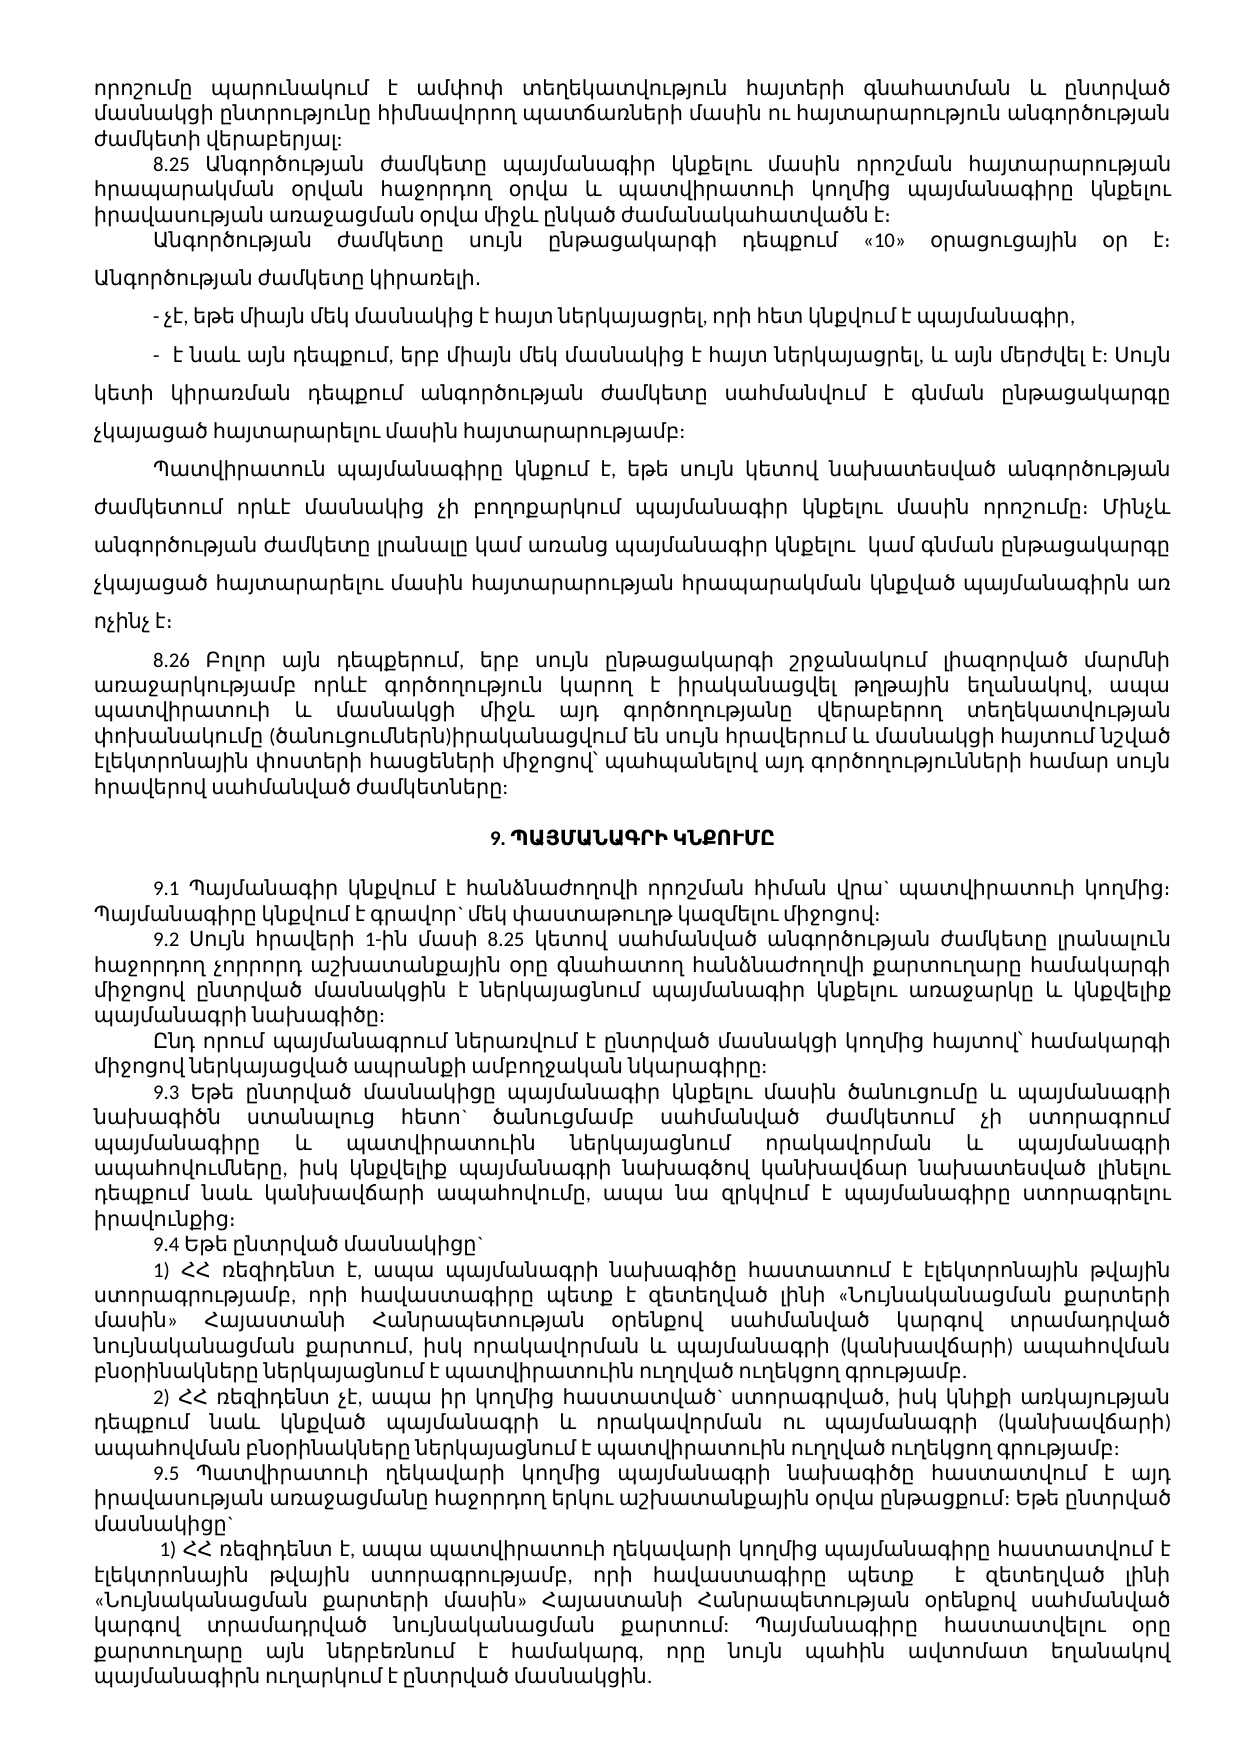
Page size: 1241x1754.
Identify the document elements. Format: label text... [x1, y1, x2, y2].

text 8.25 Անգործության ժամկետը պայմանագիր կնքելու մասին որոշման հայտարարության հրապարակման օրվան հաջորդող օրվա և պատվիրատուի կողմից պայմանագիրը կնքելու իրավասության առաջացման օրվա միջև ընկած ժամանակահատվածն է։ [94, 151, 1171, 227]
text 9. ՊԱՅՄԱՆԱԳՐԻ ԿՆՔՈՒՄԸ [94, 825, 1171, 850]
text Անգործության ժամկետը սույն ընթացակարգի դեպքում «10» օրացուցային օր է։ Անգործության ժամկետը կիրառելի․ [94, 227, 1171, 291]
text Պատվիրատուն պայմանագիրը կնքում է, եթե սույն կետով նախատեսված անգործության ժամկետում որևէ մասնակից չի բողոքարկում պայմանագիր կնքելու մասին որոշումը։ Մինչև անգործության ժամկետը լրանալը կամ առանց պայմանագիր կնքելու կամ գնման ընթացակարգը չկայացած հայտարարելու մասին հայտարարության հրապարակման կնքված պայմանագիրն առ ոչինչ է։ [94, 456, 1171, 634]
text - չէ, եթե միայն մեկ մասնակից է հայտ ներկայացրել, որի հետ կնքվում է պայմանագիր, [94, 304, 1171, 329]
text 1) ՀՀ ռեզիդենտ է, ապա պատվիրատուի ղեկավարի կողմից պայմանագիրը հաստատվում է էլեկտրոնային թվային ստորագրությամբ, որի հավաստագիրը պետք է զետեղված լինի «Նույնականացման քարտերի մասին» Հայաստանի Հանրապետության օրենքով սահմանված կարգով տրամադրված նույնականացման քարտում: Պայմանագիրը հաստատվելու օրը քարտուղարը այն ներբեռնում է համակարգ, որը նույն պահին ավտոմատ եղանակով պայմանագիրն ուղարկում է ընտրված մասնակցին. [94, 1536, 1171, 1689]
text 9.3 Եթե ընտրված մասնակիցը պայմանագիր կնքելու մասին ծանուցումը և պայմանագրի նախագիծն ստանալուց հետո` ծանուցմամբ սահմանված ժամկետում չի ստորագրում պայմանագիրը և պատվիրատուին ներկայացնում որակավորման և պայմանագրի ապահովումները, իսկ կնքվելիք պայմանագրի նախագծով կանխավճար նախատեսված լինելու դեպքում նաև կանխավճարի ապահովումը, ապա նա զրկվում է պայմանագիրը ստորագրելու իրավունքից։ [94, 1079, 1171, 1231]
text 1) ՀՀ ռեզիդենտ է, ապա պայմանագրի նախագիծը հաստատում է էլեկտրոնային թվային ստորագրությամբ, որի հավաստագիրը պետք է զետեղված լինի «Նույնականացման քարտերի մասին» Հայաստանի Հանրապետության օրենքով սահմանված կարգով տրամադրված նույնականացման քարտում, իսկ որակավորման և պայմանագրի (կանխավճարի) ապահովման բնօրինակները ներկայացնում է պատվիրատուին ուղղված ուղեկցող գրությամբ. [94, 1257, 1171, 1384]
text 8.26 Բոլոր այն դեպքերում, երբ սույն ընթացակարգի շրջանակում լիազորված մարմնի առաջարկությամբ որևէ գործողություն կարող է իրականացվել թղթային եղանակով, ապա պատվիրատուի և մասնակցի միջև այդ գործողությանը վերաբերող տեղեկատվության փոխանակումը (ծանուցումներն)իրականացվում են սույն հրավերում և մասնակցի հայտում նշված էլեկտրոնային փոստերի հասցեների միջոցով՝ պահպանելով այդ գործողությունների համար սույն հրավերով սահմանված ժամկետները: [94, 647, 1171, 799]
text - է նաև այն դեպքում, երբ միայն մեկ մասնակից է հայտ ներկայացրել, և այն մերժվել է: Սույն կետի կիրառման դեպքում անգործության ժամկետը սահմանվում է գնման ընթացակարգը չկայացած հայտարարելու մասին հայտարարությամբ: [94, 342, 1171, 443]
text Ընդ որում պայմանագրում ներառվում է ընտրված մասնակցի կողմից հայտով՝ համակարգի միջոցով ներկայացված ապրանքի ամբողջական նկարագիրը: [94, 1028, 1171, 1079]
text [94, 75, 1171, 151]
text 9.1 Պայմանագիր կնքվում է հանձնաժողովի որոշման հիման վրա` պատվիրատուի կողմից։ Պայմանագիրը կնքվում է գրավոր` մեկ փաստաթուղթ կազմելու միջոցով։ [94, 876, 1171, 926]
text 9.5 Պատվիրատուի ղեկավարի կողմից պայմանագրի նախագիծը հաստատվում է այդ իրավասության առաջացմանը հաջորդող երկու աշխատանքային օրվա ընթացքում: Եթե ընտրված մասնակիցը` [94, 1460, 1171, 1536]
text 9.2 Սույն հրավերի 1-ին մասի 8.25 կետով սահմանված անգործության ժամկետը լրանալուն հաջորդող չորրորդ աշխատանքային օրը գնահատող հանձնաժողովի քարտուղարը համակարգի միջոցով ընտրված մասնակցին է ներկայացնում պայմանագիր կնքելու առաջարկը և կնքվելիք պայմանագրի նախագիծը: [94, 926, 1171, 1028]
text 9.4 Եթե ընտրված մասնակիցը` [94, 1231, 1171, 1257]
text 2) ՀՀ ռեզիդենտ չէ, ապա իր կողմից հաստատված` ստորագրված, իսկ կնիքի առկայության դեպքում նաև կնքված պայմանագրի և որակավորման ու պայմանագրի (կանխավճարի) ապահովման բնօրինակները ներկայացնում է պատվիրատուին ուղղված ուղեկցող գրությամբ: [94, 1384, 1171, 1460]
